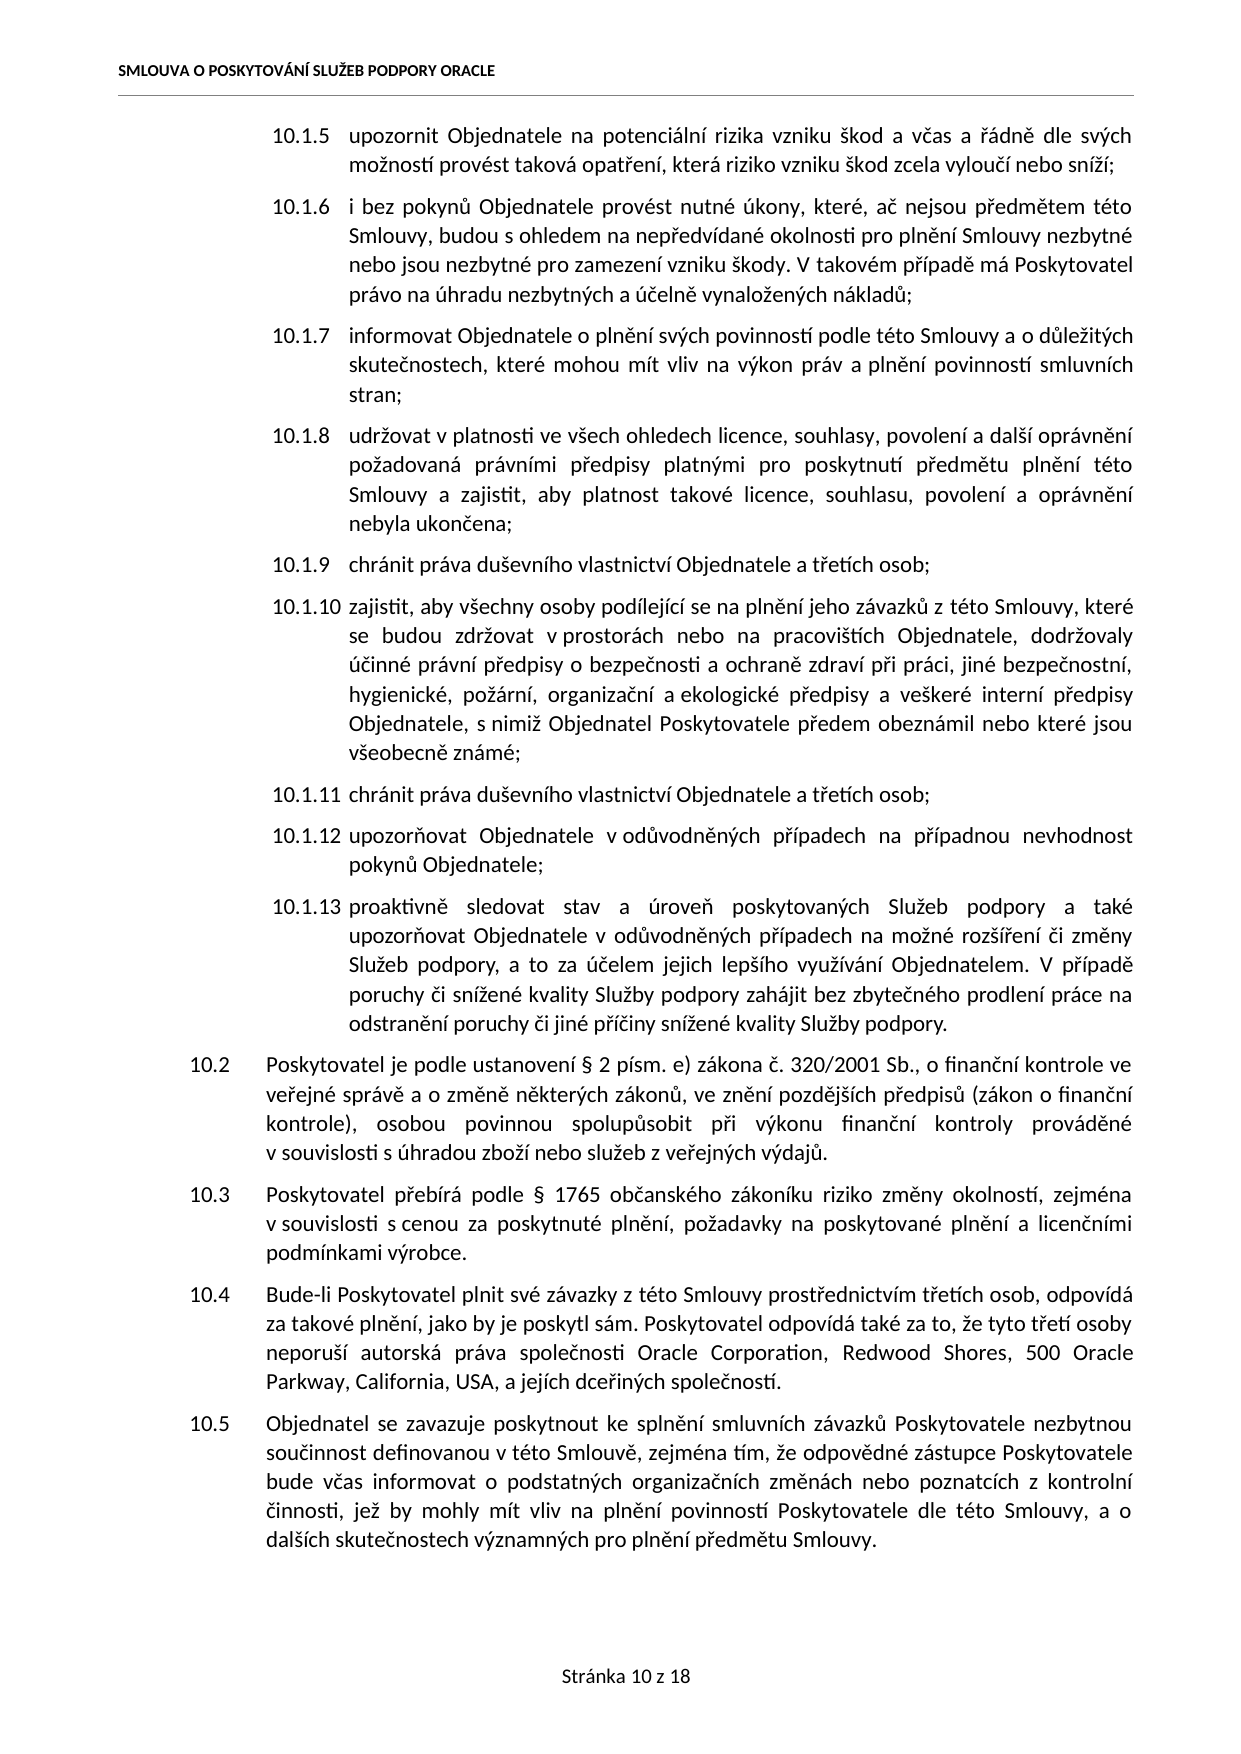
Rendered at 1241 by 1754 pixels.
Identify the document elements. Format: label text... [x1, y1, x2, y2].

list udržovat v platnosti ve všech ohledech licence, souhlasy, povolení a další oprávnění požadovaná právními předpisy platnými pro poskytnutí předmětu plnění této Smlouvy a zajistit, aby platnost takové licence, souhlasu, povolení a oprávnění nebyla ukončena; [272, 420, 1134, 537]
list Bude-li Poskytovatel plnit své závazky z této Smlouvy prostřednictvím třetích osob, odpovídá za takové plnění, jako by je poskytl sám. Poskytovatel odpovídá také za to, že tyto třetí osoby neporuší autorská práva společnosti Oracle Corporation, Redwood Shores, 500 Oracle Parkway, California, USA, a jejích dceřiných společností. [189, 1279, 1134, 1395]
list zajistit, aby všechny osoby podílející se na plnění jeho závazků z této Smlouvy, které se budou zdržovat v prostorách nebo na pracovištích Objednatele, dodržovaly účinné právní předpisy o bezpečnosti a ochraně zdraví při práci, jiné bezpečnostní, hygienické, požární, organizační a ekologické předpisy a veškeré interní předpisy Objednatele, s nimiž Objednatel Poskytovatele předem obeznámil nebo které jsou všeobecně známé; [272, 591, 1134, 766]
list informovat Objednatele o plnění svých povinností podle této Smlouvy a o důležitých skutečnostech, které mohou mít vliv na výkon práv a plnění povinností smluvních stran; [272, 320, 1134, 408]
list Poskytovatel přebírá podle § 1765 občanského zákoníku riziko změny okolností, zejména v souvislosti s cenou za poskytnuté plnění, požadavky na poskytované plnění a licenčními podmínkami výrobce. [189, 1179, 1134, 1266]
list chránit práva duševního vlastnictví Objednatele a třetích osob; [272, 549, 1134, 579]
list i bez pokynů Objednatele provést nutné úkony, které, ač nejsou předmětem této Smlouvy, budou s ohledem na nepředvídané okolnosti pro plnění Smlouvy nezbytné nebo jsou nezbytné pro zamezení vzniku škody. V takovém případě má Poskytovatel právo na úhradu nezbytných a účelně vynaložených nákladů; [272, 191, 1134, 308]
list upozorňovat Objednatele v odůvodněných případech na případnou nevhodnost pokynů Objednatele; [272, 820, 1134, 879]
list proaktivně sledovat stav a úroveň poskytovaných Služeb podpory a také upozorňovat Objednatele v odůvodněných případech na možné rozšíření či změny Služeb podpory, a to za účelem jejich lepšího využívání Objednatelem. V případě poruchy či snížené kvality Služby podpory zahájit bez zbytečného prodlení práce na odstranění poruchy či jiné příčiny snížené kvality Služby podpory. [272, 891, 1134, 1037]
list chránit práva duševního vlastnictví Objednatele a třetích osob; [272, 779, 1134, 808]
list upozornit Objednatele na potenciální rizika vzniku škod a včas a řádně dle svých možností provést taková opatření, která riziko vzniku škod zcela vyloučí nebo sníží; [272, 120, 1134, 179]
list Poskytovatel je podle ustanovení § 2 písm. e) zákona č. 320/2001 Sb., o finanční kontrole ve veřejné správě a o změně některých zákonů, ve znění pozdějších předpisů (zákon o finanční kontrole), osobou povinnou spolupůsobit při výkonu finanční kontroly prováděné v souvislosti s úhradou zboží nebo služeb z veřejných výdajů. [189, 1049, 1134, 1166]
list Objednatel se zavazuje poskytnout ke splnění smluvních závazků Poskytovatele nezbytnou součinnost definovanou v této Smlouvě, zejména tím, že odpovědné zástupce Poskytovatele bude včas informovat o podstatných organizačních změnách nebo poznatcích z kontrolní činnosti, jež by mohly mít vliv na plnění povinností Poskytovatele dle této Smlouvy, a o dalších skutečnostech významných pro plnění předmětu Smlouvy. [189, 1408, 1134, 1554]
